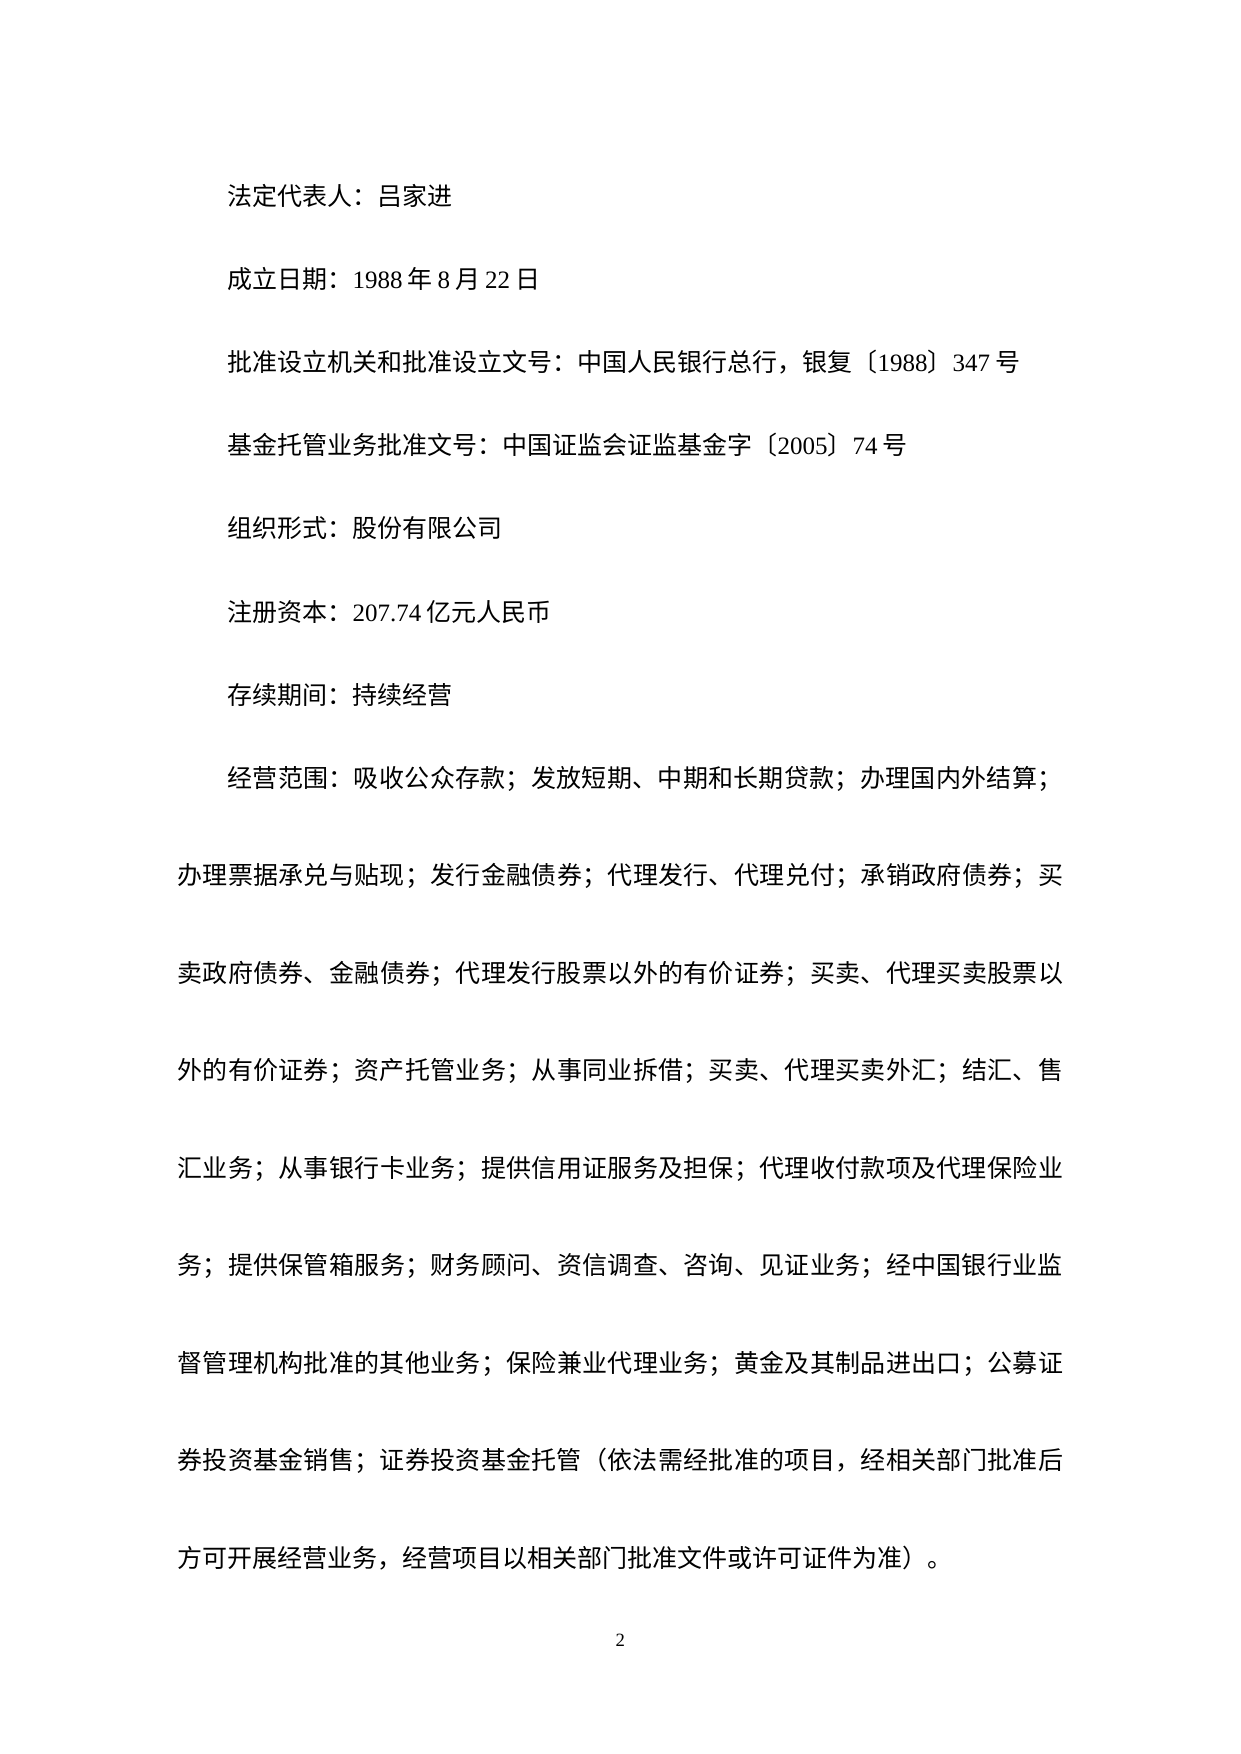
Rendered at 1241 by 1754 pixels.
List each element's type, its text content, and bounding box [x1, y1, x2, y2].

text 法定代表人：吕家进 [177, 162, 1063, 227]
text 组织形式：股份有限公司 [177, 494, 1063, 559]
text 经营范围：吸收公众存款；发放短期、中期和长期贷款；办理国内外结算；办理票据承兑与贴现；发行金融债券；代理发行、代理兑付；承销政府债券；买卖政府债券、金融债券；代理发行股票以外的有价证券；买卖、代理买卖股票以外的有价证券；资产托管业务；从事同业拆借；买卖、代理买卖外汇；结汇、售汇业务；从事银行卡业务；提供信用证服务及担保；代理收付款项及代理保险业务；提供保管箱服务；财务顾问、资信调查、咨询、见证业务；经中国银行业监督管理机构批准的其他业务；保险兼业代理业务；黄金及其制品进出口；公募证券投资基金销售；证券投资基金托管（依法需经批准的项目，经相关部门批准后方可开展经营业务，经营项目以相关部门批准文件或许可证件为准）。 [177, 744, 1063, 1589]
text 存续期间：持续经营 [177, 661, 1063, 726]
text 成立日期：1988年8月22日 [177, 245, 1063, 310]
text 基金托管业务批准文号：中国证监会证监基金字〔2005〕74号 [177, 411, 1063, 476]
text 注册资本：207.74亿元人民币 [177, 578, 1063, 643]
text 批准设立机关和批准设立文号：中国人民银行总行，银复〔1988〕347号 [177, 328, 1063, 393]
